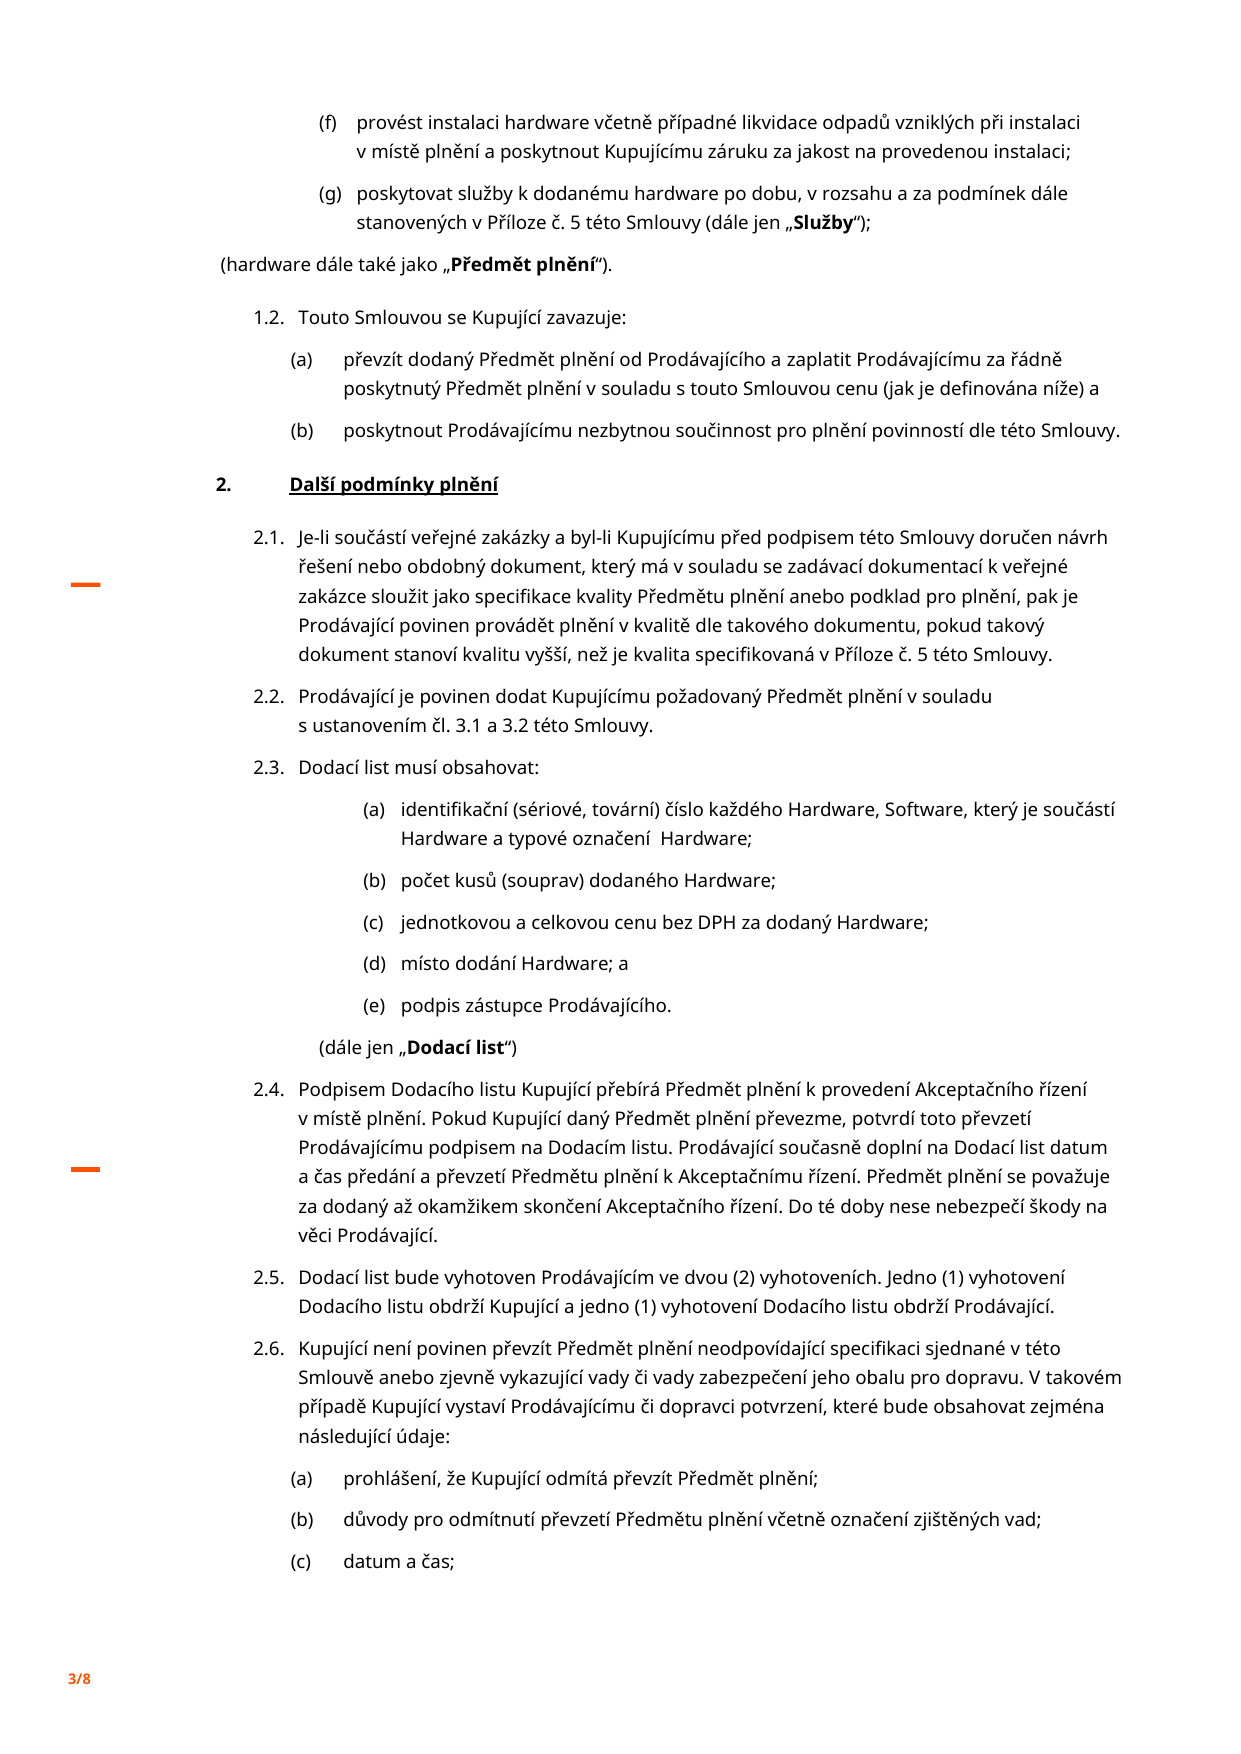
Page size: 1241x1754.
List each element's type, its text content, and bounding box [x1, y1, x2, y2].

list poskytnout Prodávajícímu nezbytnou součinnost pro plnění povinností dle této Smlouvy. [291, 417, 1122, 443]
list převzít dodaný Předmět plnění od Prodávajícího a zaplatit Prodávajícímu za řádně poskytnutý Předmět plnění v souladu s touto Smlouvou cenu (jak je definována níže) a [291, 346, 1122, 401]
list počet kusů (souprav) dodaného Hardware; [363, 867, 1122, 893]
list Dodací list bude vyhotoven Prodávajícím ve dvou (2) vyhotoveních. Jedno (1) vyhotovení Dodacího listu obdrží Kupující a jedno (1) vyhotovení Dodacího listu obdrží Prodávající. [253, 1264, 1122, 1319]
list Dodací list musí obsahovat: [253, 754, 1122, 780]
list místo dodání Hardware; a [363, 951, 1122, 976]
subtitle Další podmínky plnění [216, 471, 1122, 497]
list jednotkovou a celkovou cenu bez DPH za dodaný Hardware; [363, 909, 1122, 934]
list Prodávající je povinen dodat Kupujícímu požadovaný Předmět plnění v souladu s ustanovením čl. 3.1 a 3.2 této Smlouvy. [253, 683, 1122, 738]
list Podpisem Dodacího listu Kupující přebírá Předmět plnění k provedení Akceptačního řízení v místě plnění. Pokud Kupující daný Předmět plnění převezme, potvrdí toto převzetí Prodávajícímu podpisem na Dodacím listu. Prodávající současně doplní na Dodací list datum a čas předání a převzetí Předmětu plnění k Akceptačnímu řízení. Předmět plnění se považuje za dodaný až okamžikem skončení Akceptačního řízení. Do té doby nese nebezpečí škody na věci Prodávající. [253, 1076, 1122, 1248]
list datum a čas; [291, 1548, 1122, 1574]
list podpis zástupce Prodávajícího. [363, 992, 1122, 1018]
list důvody pro odmítnutí převzetí Předmětu plnění včetně označení zjištěných vad; [291, 1507, 1122, 1532]
text (hardware dále také jako „Předmět plnění“). [216, 251, 1122, 277]
list poskytovat služby k dodanému hardware po dobu, v rozsahu a za podmínek dále stanovených v Příloze č. 5 této Smlouvy (dále jen „Služby“); [319, 180, 1122, 235]
list Touto Smlouvou se Kupující zavazuje: [253, 304, 1122, 330]
list prohlášení, že Kupující odmítá převzít Předmět plnění; [291, 1465, 1122, 1490]
list provést instalaci hardware včetně případné likvidace odpadů vzniklých při instalaci v místě plnění a poskytnout Kupujícímu záruku za jakost na provedenou instalaci; [319, 109, 1122, 164]
list Kupující není povinen převzít Předmět plnění neodpovídající specifikaci sjednané v této Smlouvě anebo zjevně vykazující vady či vady zabezpečení jeho obalu pro dopravu. V takovém případě Kupující vystaví Prodávajícímu či dopravci potvrzení, které bude obsahovat zejména následující údaje: [253, 1335, 1122, 1448]
text (dále jen „Dodací list“) [319, 1034, 1122, 1060]
list Je-li součástí veřejné zakázky a byl-li Kupujícímu před podpisem této Smlouvy doručen návrh řešení nebo obdobný dokument, který má v souladu se zadávací dokumentací k veřejné zakázce sloužit jako specifikace kvality Předmětu plnění anebo podklad pro plnění, pak je Prodávající povinen provádět plnění v kvalitě dle takového dokumentu, pokud takový dokument stanoví kvalitu vyšší, než je kvalita specifikovaná v Příloze č. 5 této Smlouvy. [253, 524, 1122, 667]
list identifikační (sériové, tovární) číslo každého Hardware, Software, který je součástí Hardware a typové označení Hardware; [363, 796, 1122, 851]
